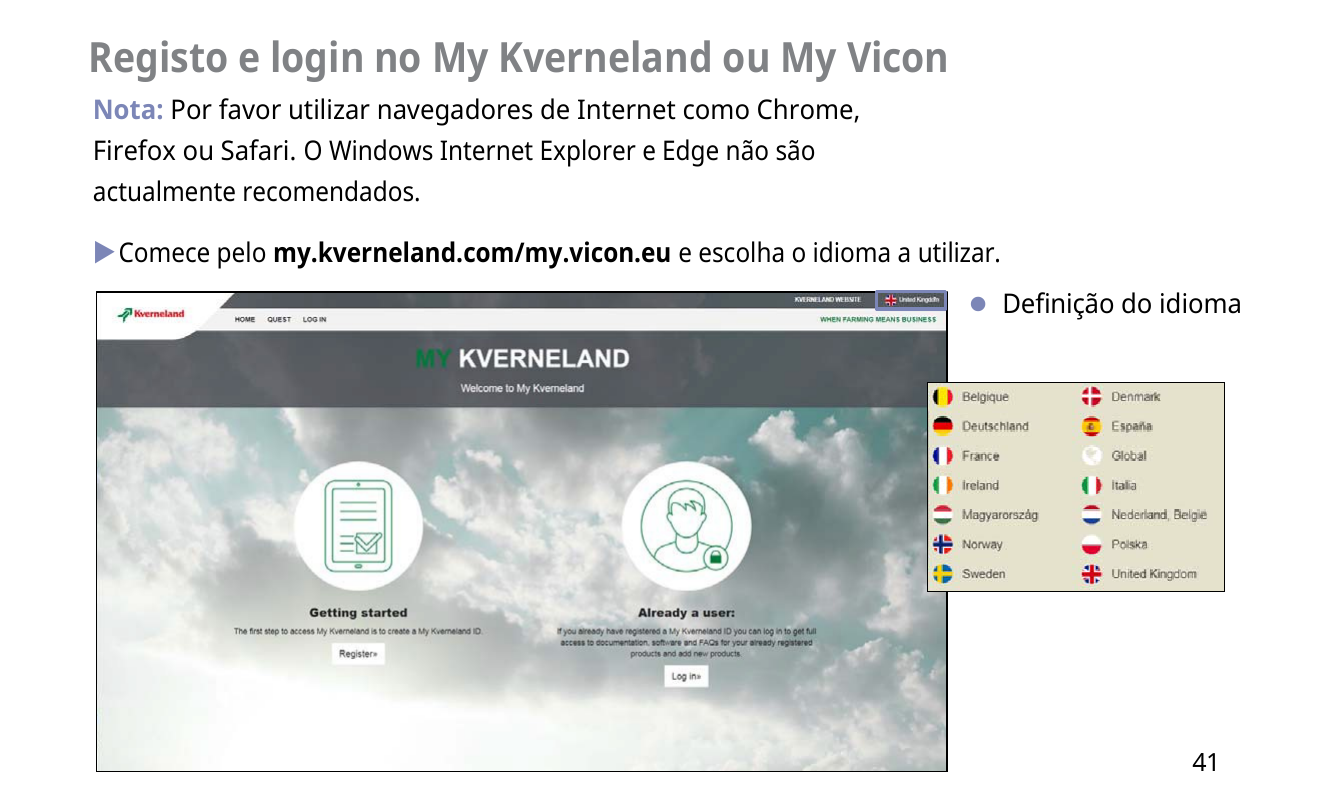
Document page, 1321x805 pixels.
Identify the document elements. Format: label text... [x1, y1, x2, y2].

picture [928, 383, 1224, 591]
picture [878, 293, 944, 307]
text Nota: Por favor utilizar navegadores de Internet como Chrome, Firefox ou Safari. O Windows Internet Explorer e Edge não são actualmente recomendados. [93, 91, 915, 209]
list Definição do idioma [969, 284, 1258, 321]
list Comece pelo my.kverneland.com/my.vicon.eu e escolha o idioma a utilizar. [92, 233, 1258, 270]
picture [97, 293, 946, 771]
subtitle Registo e login no My Kverneland ou My Vicon [88, 27, 1258, 84]
